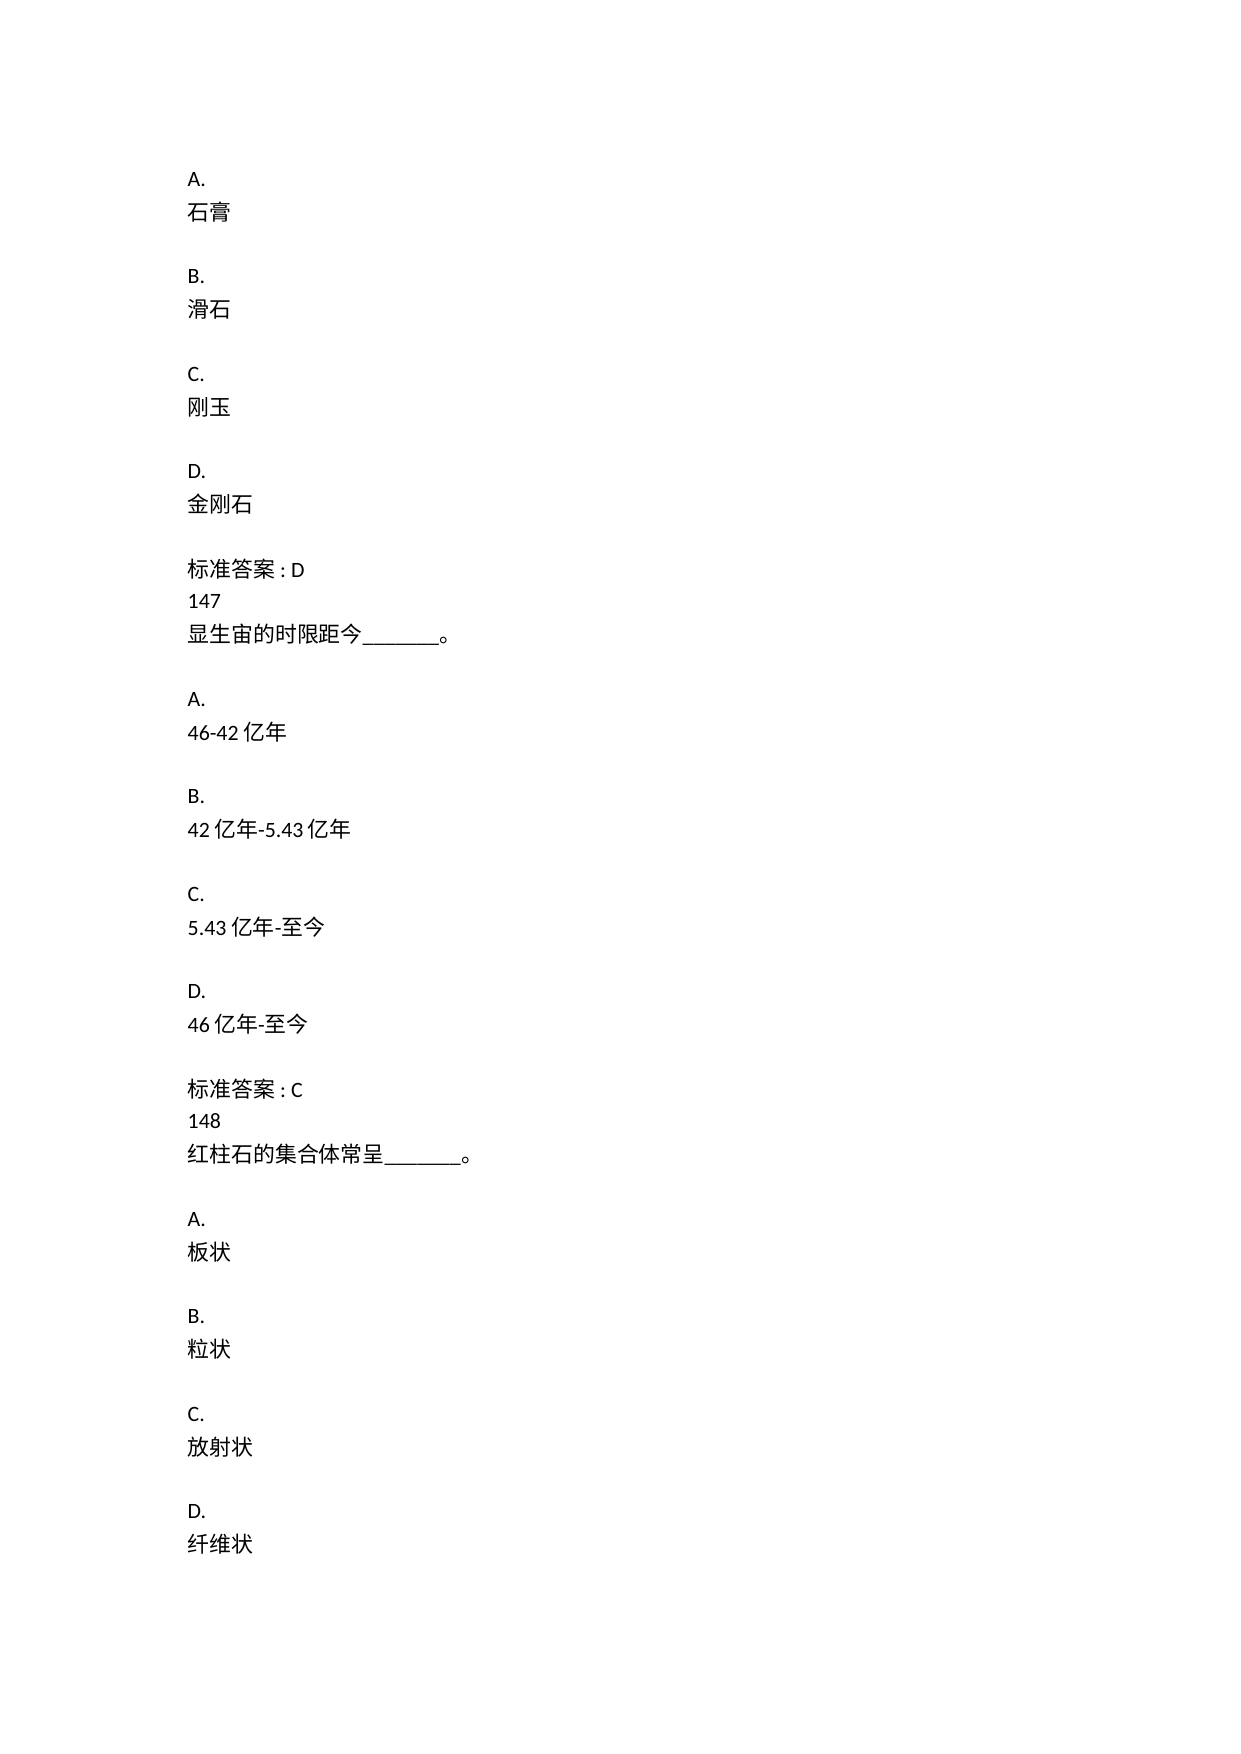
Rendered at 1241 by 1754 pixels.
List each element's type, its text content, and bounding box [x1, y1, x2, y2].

text 42亿年-5.43亿年 [187, 812, 1053, 844]
text C. [187, 1397, 1053, 1429]
text 滑石 [187, 292, 1053, 324]
text 5.43亿年-至今 [187, 909, 1053, 942]
text C. [187, 877, 1053, 909]
text 标准答案 : C [187, 1072, 1053, 1104]
text 刚玉 [187, 389, 1053, 422]
text 147 [187, 584, 1053, 617]
text 石膏 [187, 194, 1053, 227]
text D. [187, 1494, 1053, 1527]
text 46亿年-至今 [187, 1007, 1053, 1039]
text A. [187, 682, 1053, 714]
text A. [187, 1202, 1053, 1234]
text 46-42亿年 [187, 714, 1053, 747]
text 显生宙的时限距今_______。 [187, 617, 1053, 649]
text 标准答案 : D [187, 552, 1053, 584]
text C. [187, 357, 1053, 389]
text 红柱石的集合体常呈_______。 [187, 1137, 1053, 1169]
text D. [187, 454, 1053, 487]
text 纤维状 [187, 1527, 1053, 1559]
text D. [187, 974, 1053, 1007]
text B. [187, 1299, 1053, 1332]
text 板状 [187, 1234, 1053, 1267]
text A. [187, 162, 1053, 194]
text 148 [187, 1104, 1053, 1137]
text 放射状 [187, 1429, 1053, 1462]
text B. [187, 259, 1053, 292]
text 粒状 [187, 1332, 1053, 1364]
text B. [187, 779, 1053, 812]
text 金刚石 [187, 487, 1053, 519]
